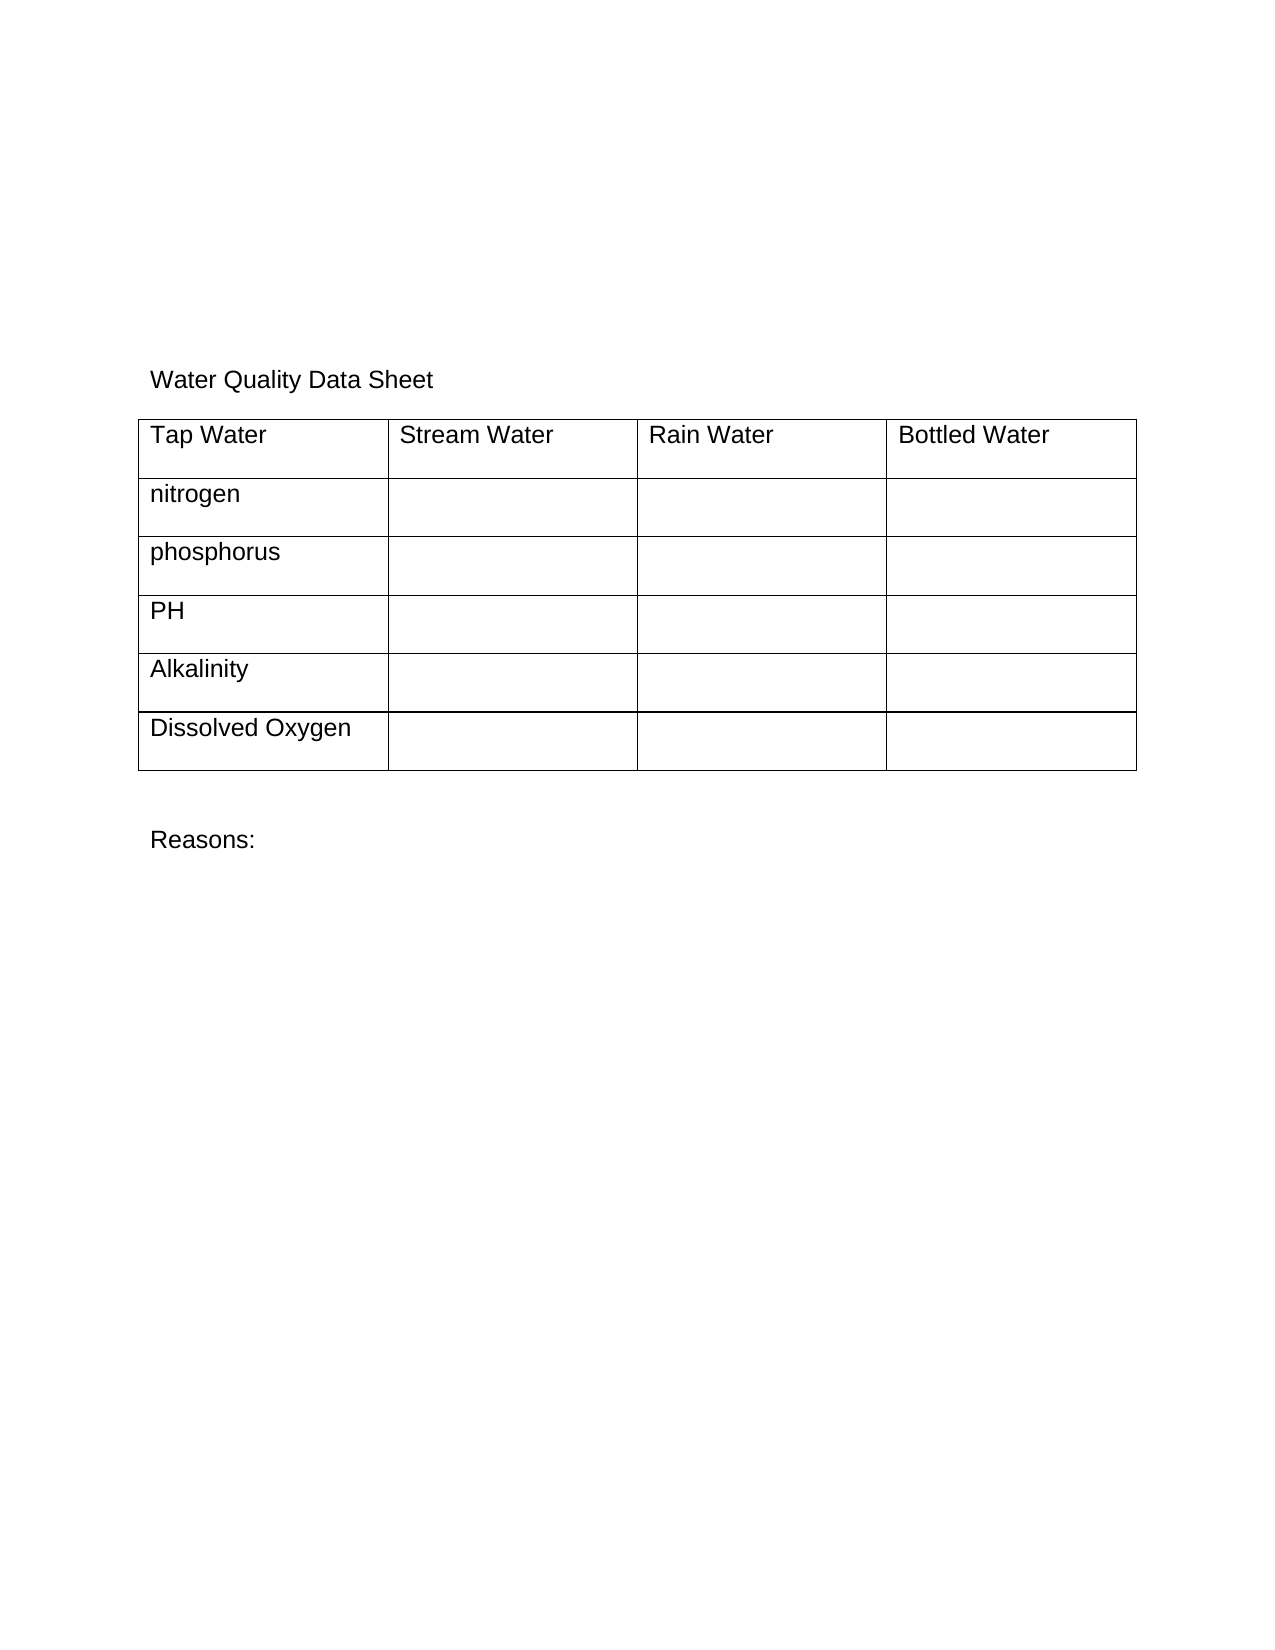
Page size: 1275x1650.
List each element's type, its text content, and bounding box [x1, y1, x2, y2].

text Reasons: [150, 825, 1125, 853]
table_header Rain Water [638, 420, 886, 478]
table_cell [638, 479, 886, 536]
table_cell [887, 537, 1136, 594]
table_cell [389, 479, 637, 536]
table_header Bottled Water [887, 420, 1136, 478]
table_cell [389, 596, 637, 653]
table_header Tap Water [139, 420, 388, 478]
table_cell [389, 537, 637, 594]
table_cell [638, 537, 886, 594]
table_cell [638, 713, 886, 770]
table_cell [887, 654, 1136, 711]
table_header Stream Water [389, 420, 637, 478]
table_cell [389, 713, 637, 770]
table_cell [887, 479, 1136, 536]
table_cell phosphorus [139, 537, 388, 594]
table_cell nitrogen [139, 479, 388, 536]
table_cell [638, 596, 886, 653]
table_cell [389, 654, 637, 711]
table_cell Dissolved Oxygen [139, 713, 388, 770]
table_cell PH [139, 596, 388, 653]
table_cell [638, 654, 886, 711]
table_cell [887, 596, 1136, 653]
table_cell Alkalinity [139, 654, 388, 711]
text Water Quality Data Sheet [150, 365, 1125, 394]
table_cell [887, 713, 1136, 770]
